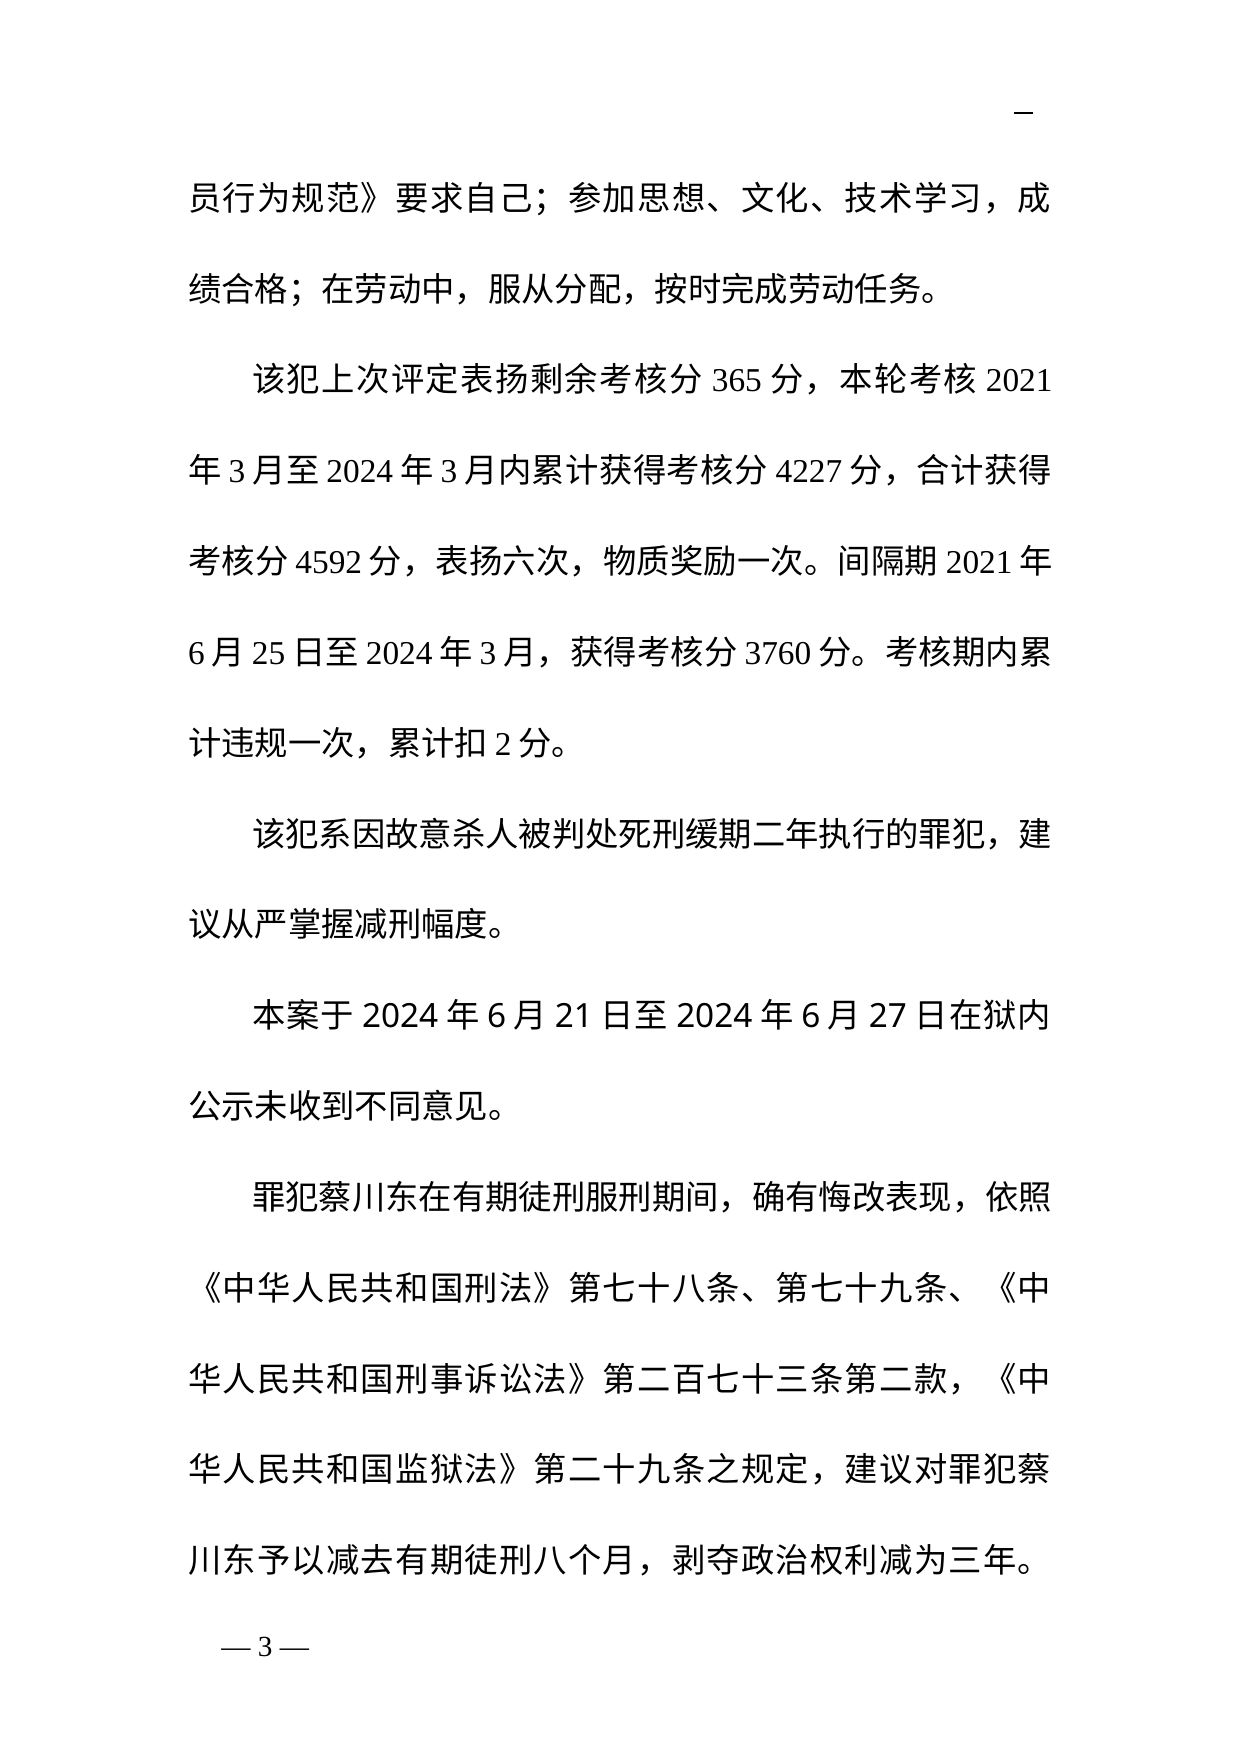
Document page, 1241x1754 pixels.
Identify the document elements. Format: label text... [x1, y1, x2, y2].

text 该犯系因故意杀人被判处死刑缓期二年执行的罪犯，建议从严掌握减刑幅度。 [188, 786, 1052, 968]
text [188, 1149, 1052, 1604]
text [188, 150, 1052, 332]
text 该犯上次评定表扬剩余考核分365分，本轮考核2021年3月至2024年3月内累计获得考核分4227分，合计获得考核分4592分，表扬六次，物质奖励一次。间隔期2021年6月25日至2024年3月，获得考核分3760分。考核期内累计违规一次，累计扣2分。 [188, 332, 1052, 786]
text 本案于2024年6月21日至2024年6月27日在狱内公示未收到不同意见。 [188, 968, 1052, 1149]
